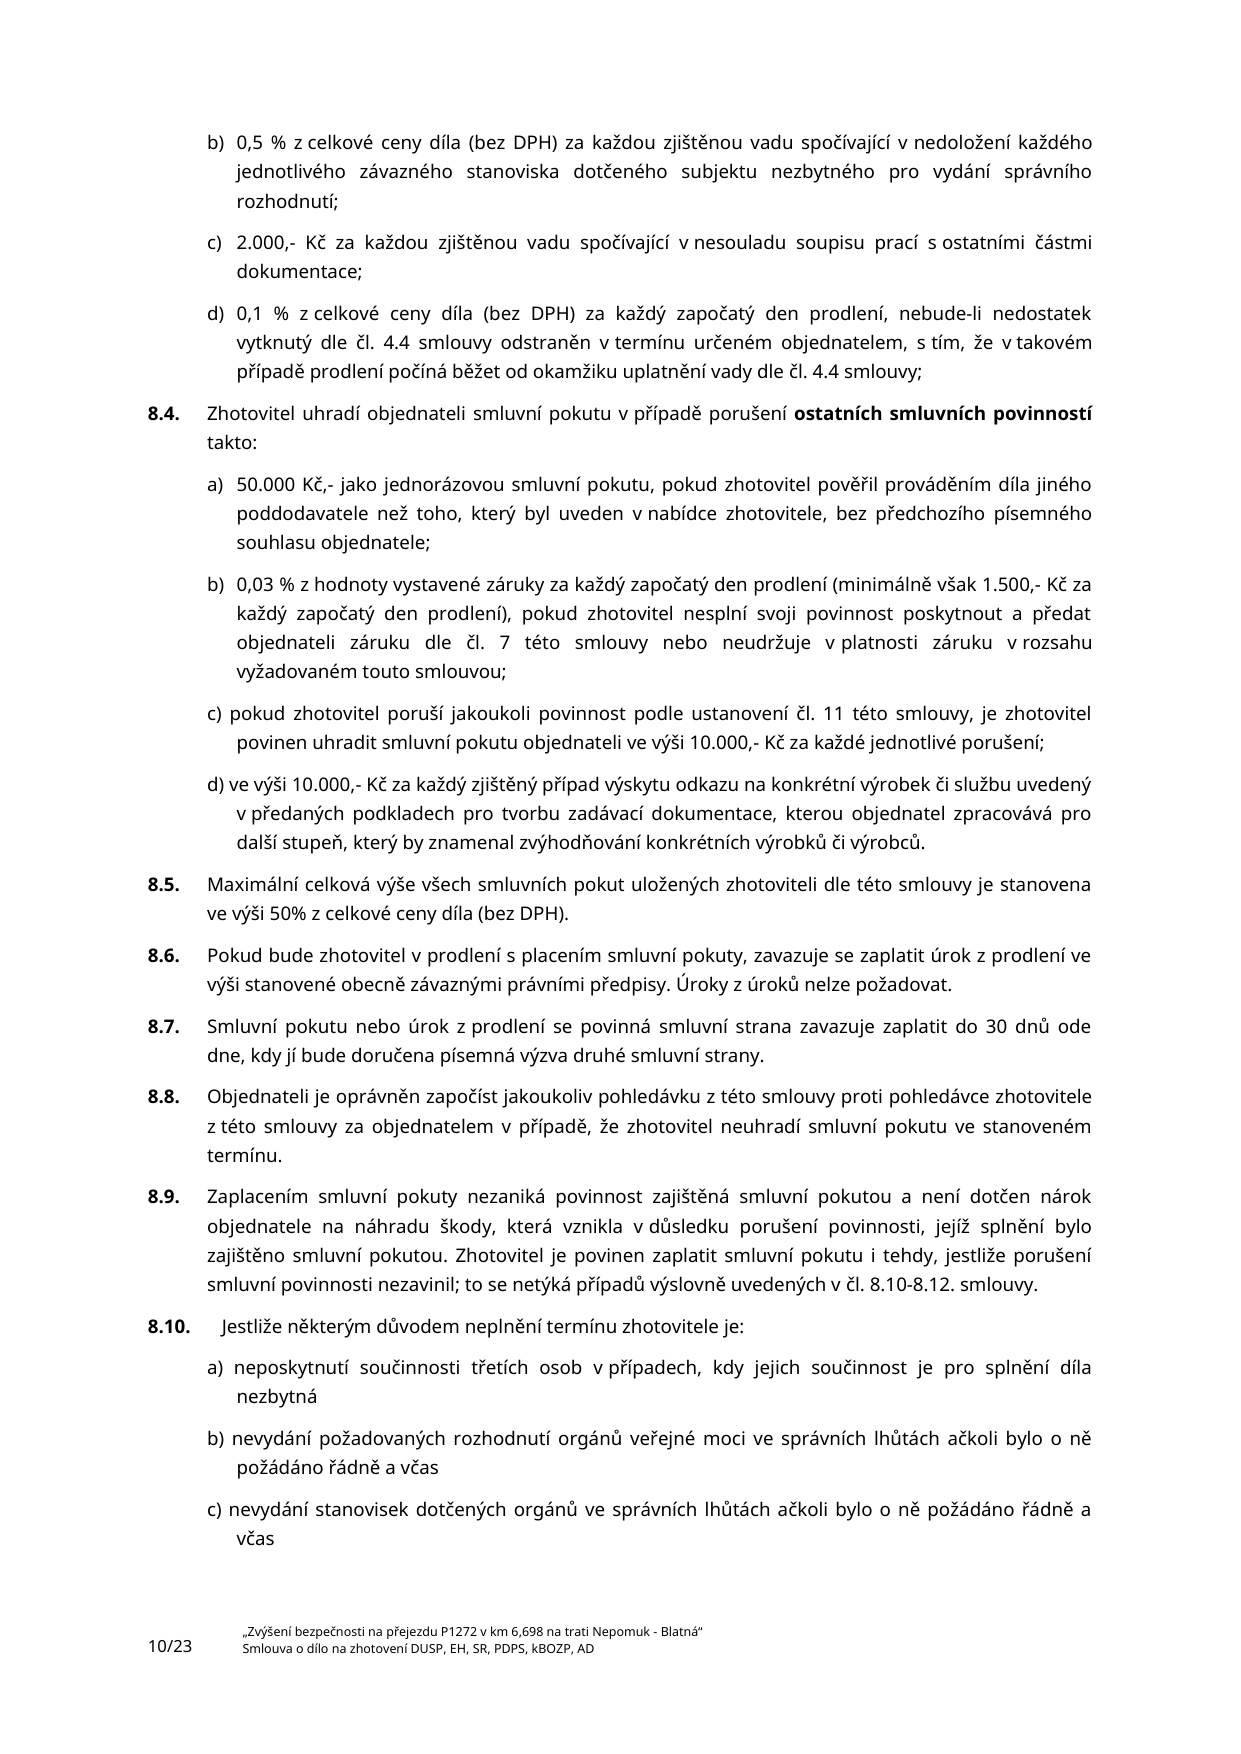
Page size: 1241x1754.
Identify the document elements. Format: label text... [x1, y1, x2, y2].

text d) ve výši 10.000,- Kč za každý zjištěný případ výskytu odkazu na konkrétní výrobek či službu uvedený v předaných podkladech pro tvorbu zadávací dokumentace, kterou objednatel zpracovává pro další stupeň, který by znamenal zvýhodňování konkrétních výrobků či výrobců. [207, 768, 1092, 856]
text 8.8. Objednateli je oprávněn započíst jakoukoliv pohledávku z této smlouvy proti pohledávce zhotovitele z této smlouvy za objednatelem v případě, že zhotovitel neuhradí smluvní pokutu ve stanoveném termínu. [148, 1081, 1092, 1168]
text 8.7. Smluvní pokutu nebo úrok z prodlení se povinná smluvní strana zavazuje zaplatit do 30 dnů ode dne, kdy jí bude doručena písemná výzva druhé smluvní strany. [148, 1010, 1092, 1068]
text c) pokud zhotovitel poruší jakoukoli povinnost podle ustanovení čl. 11 této smlouvy, je zhotovitel povinen uhradit smluvní pokutu objednateli ve výši 10.000,- Kč za každé jednotlivé porušení; [207, 697, 1092, 756]
text 8.9. Zaplacením smluvní pokuty nezaniká povinnost zajištěná smluvní pokutou a není dotčen nárok objednatele na náhradu škody, která vznikla v důsledku porušení povinnosti, jejíž splnění bylo zajištěno smluvní pokutou. Zhotovitel je povinen zaplatit smluvní pokutu i tehdy, jestliže porušení smluvní povinnosti nezavinil; to se netýká případů výslovně uvedených v čl. 8.10-8.12. smlouvy. [148, 1181, 1092, 1297]
text a) neposkytnutí součinnosti třetích osob v případech, kdy jejich součinnost je pro splnění díla nezbytná [207, 1351, 1092, 1410]
text 8.6. Pokud bude zhotovitel v prodlení s placením smluvní pokuty, zavazuje se zaplatit úrok z prodlení ve výši stanovené obecně závaznými právními předpisy. Úroky z úroků nelze požadovat. [148, 939, 1092, 997]
text c) 2.000,- Kč za každou zjištěnou vadu spočívající v nesouladu soupisu prací s ostatními částmi dokumentace; [207, 226, 1092, 285]
text c) nevydání stanovisek dotčených orgánů ve správních lhůtách ačkoli bylo o ně požádáno řádně a včas [207, 1493, 1092, 1551]
text b) 0,5 % z celkové ceny díla (bez DPH) za každou zjištěnou vadu spočívající v nedoložení každého jednotlivého závazného stanoviska dotčeného subjektu nezbytného pro vydání správního rozhodnutí; [207, 126, 1092, 214]
text b) 0,03 % z hodnoty vystavené záruky za každý započatý den prodlení (minimálně však 1.500,- Kč za každý započatý den prodlení), pokud zhotovitel nesplní svoji povinnost poskytnout a předat objednateli záruku dle čl. 7 této smlouvy nebo neudržuje v platnosti záruku v rozsahu vyžadovaném touto smlouvou; [207, 568, 1092, 685]
text 8.10. Jestliže některým důvodem neplnění termínu zhotovitele je: [148, 1310, 1092, 1339]
text a) 50.000 Kč,- jako jednorázovou smluvní pokutu, pokud zhotovitel pověřil prováděním díla jiného poddodavatele než toho, který byl uveden v nabídce zhotovitele, bez předchozího písemného souhlasu objednatele; [207, 468, 1092, 556]
text b) nevydání požadovaných rozhodnutí orgánů veřejné moci ve správních lhůtách ačkoli bylo o ně požádáno řádně a včas [207, 1422, 1092, 1481]
subtitle 8.4. Zhotovitel uhradí objednateli smluvní pokutu v případě porušení ostatních smluvních povinností takto: [148, 397, 1092, 456]
text d) 0,1 % z celkové ceny díla (bez DPH) za každý započatý den prodlení, nebude-li nedostatek vytknutý dle čl. 4.4 smlouvy odstraněn v termínu určeném objednatelem, s tím, že v takovém případě prodlení počíná běžet od okamžiku uplatnění vady dle čl. 4.4 smlouvy; [207, 297, 1092, 385]
text 8.5. Maximální celková výše všech smluvních pokut uložených zhotoviteli dle této smlouvy je stanovena ve výši 50% z celkové ceny díla (bez DPH). [148, 868, 1092, 926]
